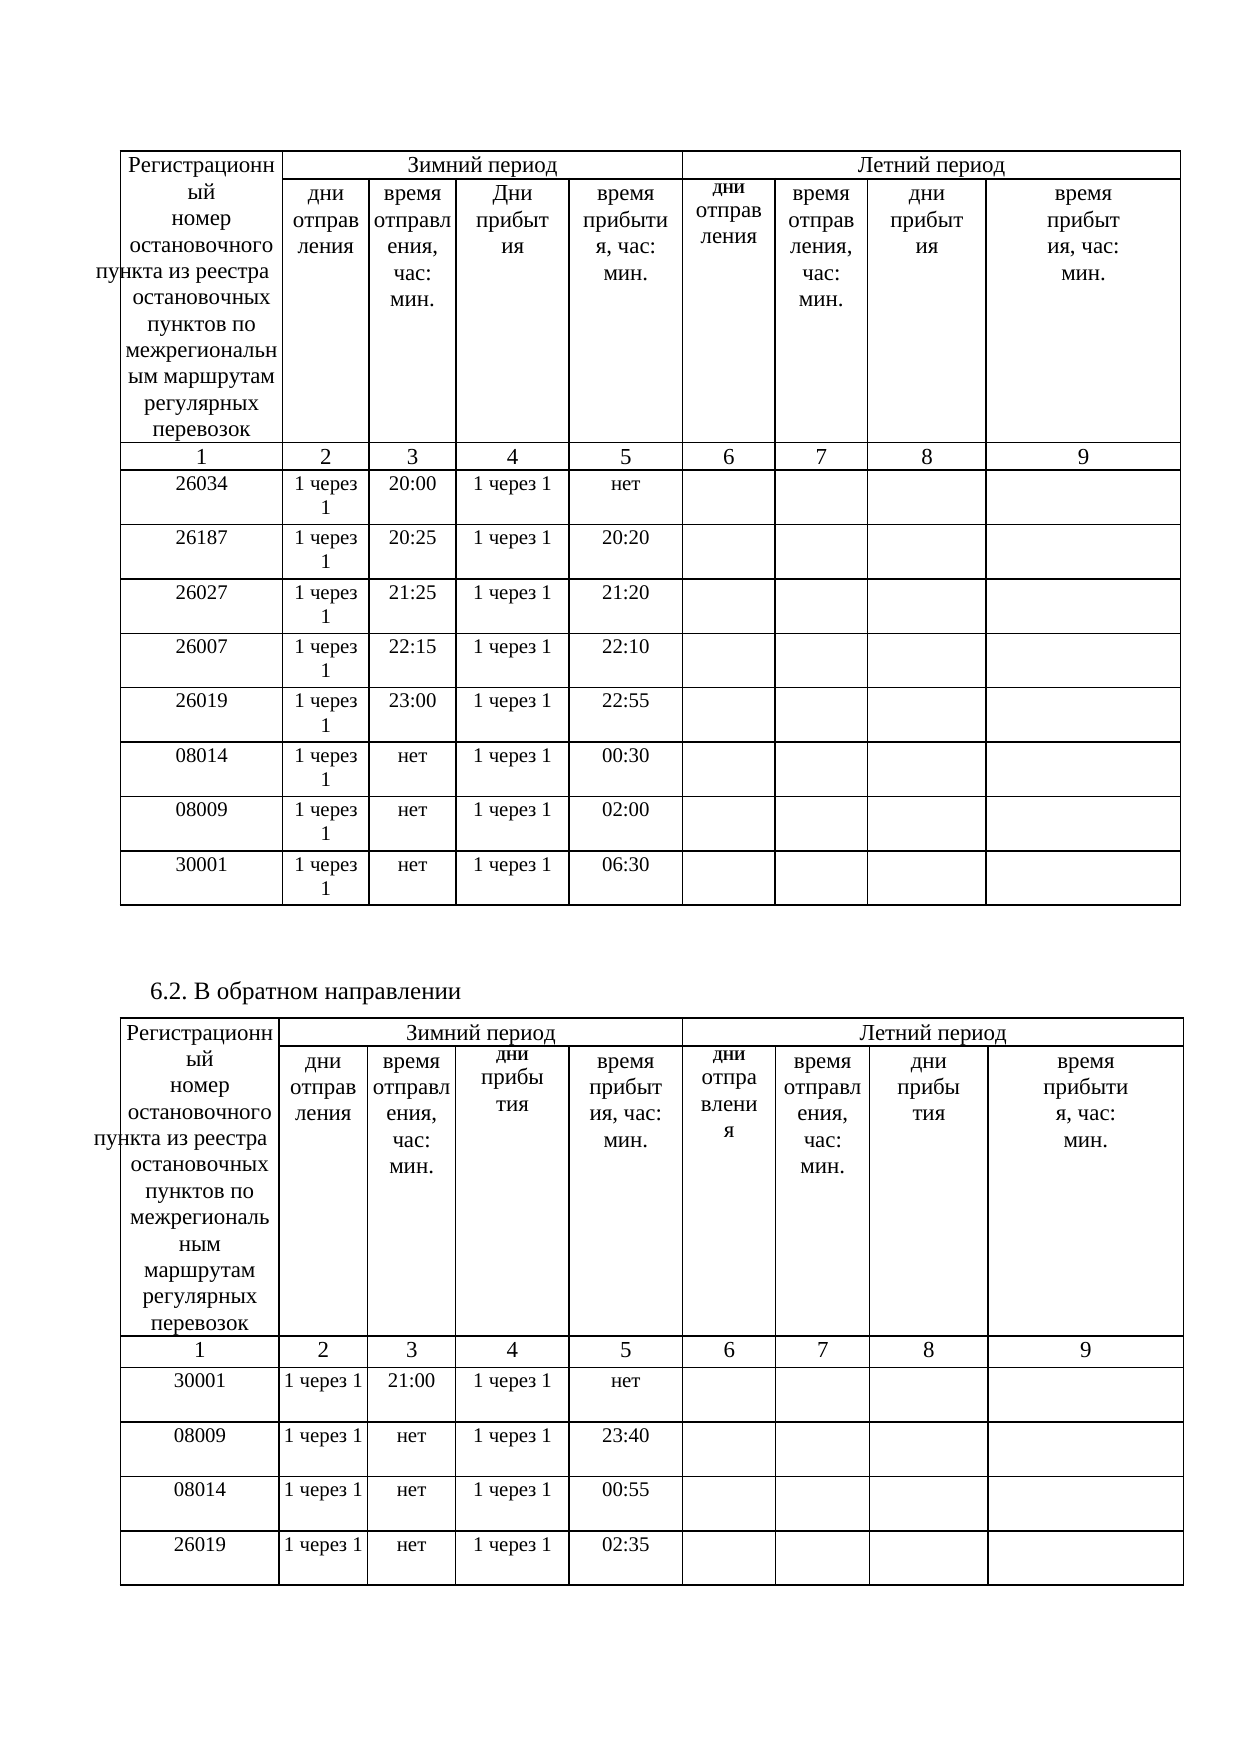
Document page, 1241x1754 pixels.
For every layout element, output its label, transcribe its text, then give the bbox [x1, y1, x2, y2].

table_cell 00:30 [570, 743, 682, 796]
table_cell 7 [776, 1337, 869, 1367]
table_cell [776, 1477, 869, 1530]
table_cell дни отправ ления [280, 1047, 367, 1335]
table_cell 1 через 1 [457, 525, 568, 578]
table_cell [868, 743, 985, 796]
table_cell 2 [280, 1337, 367, 1367]
table_cell ДНИ прибы тия [456, 1047, 568, 1335]
table_header Летний период [683, 152, 1180, 178]
table_cell время отправл ения, час: мин. [370, 180, 455, 441]
table_cell [989, 1532, 1183, 1584]
table_cell [776, 634, 867, 687]
table_cell 1 через 1 [456, 1477, 568, 1530]
table_cell [683, 1532, 775, 1584]
table_cell 1 через 1 [456, 1532, 568, 1584]
table_cell 08009 [121, 1423, 278, 1476]
table_cell 1 через 1 [456, 1368, 568, 1421]
table_cell [776, 852, 867, 904]
table_cell [776, 580, 867, 632]
table_cell 1 через 1 [283, 743, 368, 796]
table_cell 1 через 1 [280, 1477, 367, 1530]
table_cell 1 через 1 [457, 797, 568, 850]
table_cell 1 [121, 1337, 278, 1367]
table_cell [683, 525, 774, 578]
table_cell 26034 [121, 471, 282, 524]
table_cell нет [368, 1423, 455, 1476]
table_cell 21:00 [368, 1368, 455, 1421]
table_cell [989, 1423, 1183, 1476]
table_cell [776, 471, 867, 524]
table_cell [868, 688, 985, 741]
table_cell [683, 1423, 775, 1476]
table_cell 26007 [121, 634, 282, 687]
table_cell время прибыти я, час: мин. [570, 180, 682, 441]
table_cell 21:20 [570, 580, 682, 632]
table_cell ДНИ отправ ления [683, 180, 774, 441]
table_cell 1 через 1 [457, 471, 568, 524]
table_cell нет [368, 1477, 455, 1530]
table_cell [868, 852, 985, 904]
table_cell [776, 1532, 869, 1584]
table_cell [683, 1368, 775, 1421]
table_cell [683, 688, 774, 741]
table_cell 1 через 1 [280, 1423, 367, 1476]
table_cell 1 через 1 [283, 797, 368, 850]
table_cell 1 через 1 [283, 580, 368, 632]
table_cell время отправ ления, час: мин. [776, 180, 867, 441]
table_cell нет [370, 852, 455, 904]
table_cell 3 [370, 443, 455, 469]
table_cell 1 через 1 [280, 1368, 367, 1421]
table_cell [683, 580, 774, 632]
table_cell [987, 525, 1180, 578]
table_cell [987, 471, 1180, 524]
table_cell нет [570, 1368, 682, 1421]
table_cell нет [368, 1532, 455, 1584]
table_cell [683, 797, 774, 850]
table_cell 02:35 [570, 1532, 682, 1584]
table_cell 7 [776, 443, 867, 469]
table_cell [776, 743, 867, 796]
table_cell нет [370, 797, 455, 850]
table_cell 6 [683, 1337, 775, 1367]
table_cell 3 [368, 1337, 455, 1367]
table_cell [868, 580, 985, 632]
table_cell 2 [283, 443, 368, 469]
table_cell 26019 [121, 1532, 278, 1584]
table_cell 1 через 1 [457, 743, 568, 796]
table_cell дни прибы тия [870, 1047, 987, 1335]
table_cell 26027 [121, 580, 282, 632]
table_cell [868, 797, 985, 850]
table_cell [776, 1368, 869, 1421]
table_cell [868, 634, 985, 687]
table_cell [870, 1368, 987, 1421]
table_cell время прибыт ия, час: мин. [987, 180, 1180, 441]
table_cell [868, 471, 985, 524]
table_cell 1 через 1 [457, 688, 568, 741]
table_cell время отправл ения, час: мин. [776, 1047, 869, 1335]
table_cell время отправл ения, час: мин. [368, 1047, 455, 1335]
table_cell [987, 688, 1180, 741]
table_cell 9 [987, 443, 1180, 469]
table_cell 23:00 [370, 688, 455, 741]
table_cell [870, 1423, 987, 1476]
table_cell 1 [121, 443, 282, 469]
table_cell 06:30 [570, 852, 682, 904]
table_cell [987, 797, 1180, 850]
table_cell 8 [868, 443, 985, 469]
table_cell 1 через 1 [457, 852, 568, 904]
table_cell [987, 852, 1180, 904]
table_cell [683, 634, 774, 687]
table_cell 1 через 1 [283, 688, 368, 741]
table_cell [870, 1532, 987, 1584]
table_cell [683, 1477, 775, 1530]
table_cell [989, 1477, 1183, 1530]
table_cell 5 [570, 1337, 682, 1367]
table_cell 9 [989, 1337, 1183, 1367]
table_cell дни прибыт ия [868, 180, 985, 441]
table_cell 08014 [121, 743, 282, 796]
table_cell 20:20 [570, 525, 682, 578]
table_cell [987, 743, 1180, 796]
table_cell ДНИ отпра влени я [683, 1047, 775, 1335]
text 6.2. В обратном направлении [150, 976, 1090, 1005]
table_cell 22:15 [370, 634, 455, 687]
table_cell 26019 [121, 688, 282, 741]
table_cell 1 через 1 [283, 471, 368, 524]
table_cell 1 через 1 [457, 580, 568, 632]
table_cell 20:25 [370, 525, 455, 578]
table_cell 08009 [121, 797, 282, 850]
table_header Зимний период [283, 152, 682, 178]
table_cell 1 через 1 [456, 1423, 568, 1476]
table_cell 1 через 1 [283, 525, 368, 578]
table_cell 30001 [121, 1368, 278, 1421]
table_cell 5 [570, 443, 682, 469]
table_cell [683, 852, 774, 904]
table_cell 22:55 [570, 688, 682, 741]
table_cell [683, 471, 774, 524]
table_cell Дни прибыт ия [457, 180, 568, 441]
table_cell 1 через 1 [457, 634, 568, 687]
table_cell 6 [683, 443, 774, 469]
table_cell 1 через 1 [283, 852, 368, 904]
table_cell 20:00 [370, 471, 455, 524]
table_cell 30001 [121, 852, 282, 904]
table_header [121, 1019, 278, 1335]
table_cell нет [570, 471, 682, 524]
table_cell [868, 525, 985, 578]
table_header Регистрационный номер остановочного пункта из реестра остановочных пунктов по межрегиональным маршрутам регулярных перевозок [121, 152, 282, 441]
table_cell 00:55 [570, 1477, 682, 1530]
table_cell 26187 [121, 525, 282, 578]
table_cell [989, 1368, 1183, 1421]
table_cell [987, 634, 1180, 687]
table_cell 1 через 1 [283, 634, 368, 687]
table_cell 08014 [121, 1477, 278, 1530]
table_header Летний период [683, 1019, 1183, 1045]
table_cell 23:40 [570, 1423, 682, 1476]
table_cell 22:10 [570, 634, 682, 687]
table_cell [776, 1423, 869, 1476]
table_cell [870, 1477, 987, 1530]
table_cell нет [370, 743, 455, 796]
table_cell время прибыти я, час: мин. [989, 1047, 1183, 1335]
table_cell 8 [870, 1337, 987, 1367]
table_cell [776, 525, 867, 578]
table_cell 4 [457, 443, 568, 469]
table_cell 21:25 [370, 580, 455, 632]
table_cell [776, 797, 867, 850]
table_cell 4 [456, 1337, 568, 1367]
table_cell 02:00 [570, 797, 682, 850]
table_cell [987, 580, 1180, 632]
table_header Зимний период [280, 1019, 682, 1045]
table_cell время прибыт ия, час: мин. [570, 1047, 682, 1335]
table_cell 1 через 1 [280, 1532, 367, 1584]
table_cell [683, 743, 774, 796]
table_cell дни отправ ления [283, 180, 368, 441]
table_cell [776, 688, 867, 741]
